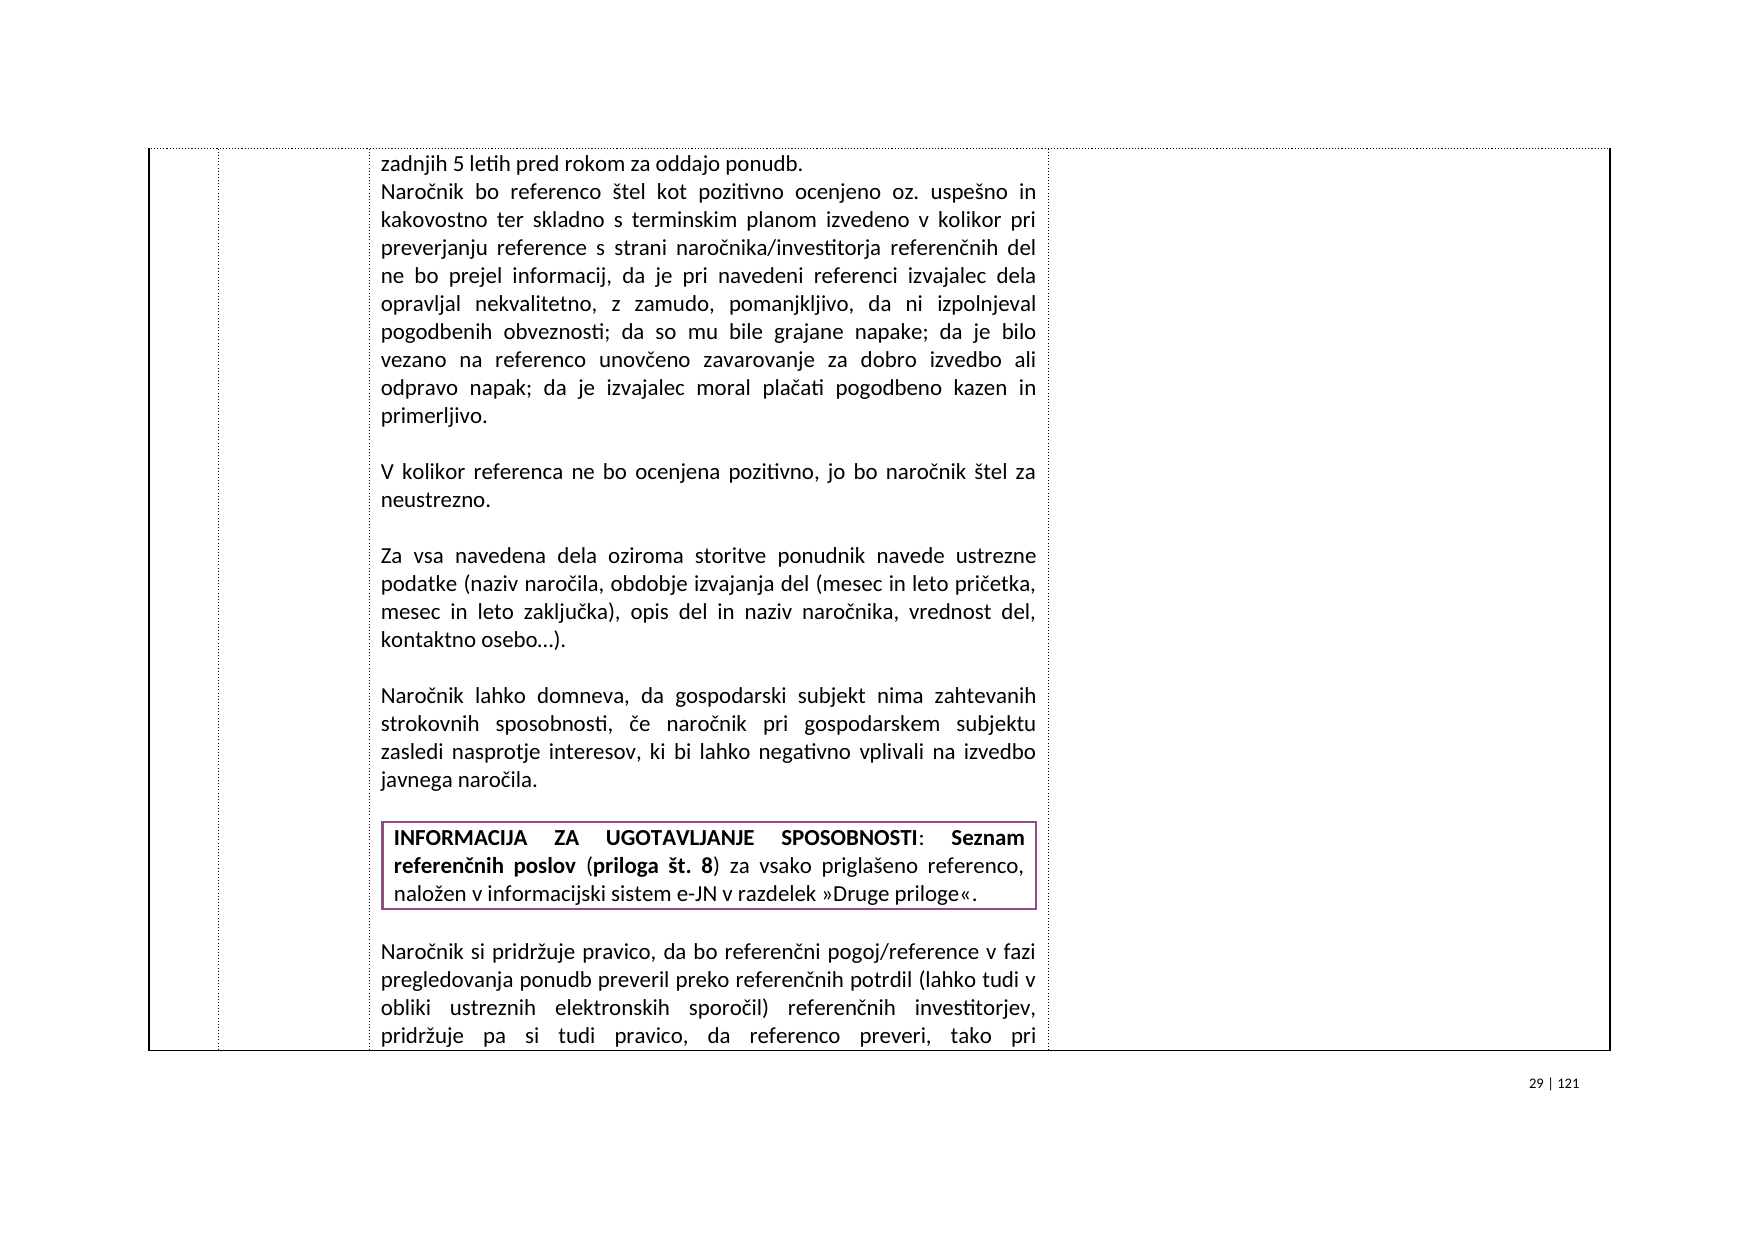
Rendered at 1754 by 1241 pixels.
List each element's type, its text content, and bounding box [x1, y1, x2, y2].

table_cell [369, 148, 1048, 1049]
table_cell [219, 148, 369, 1049]
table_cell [1049, 148, 1609, 1049]
table_cell 1. [150, 148, 219, 1049]
